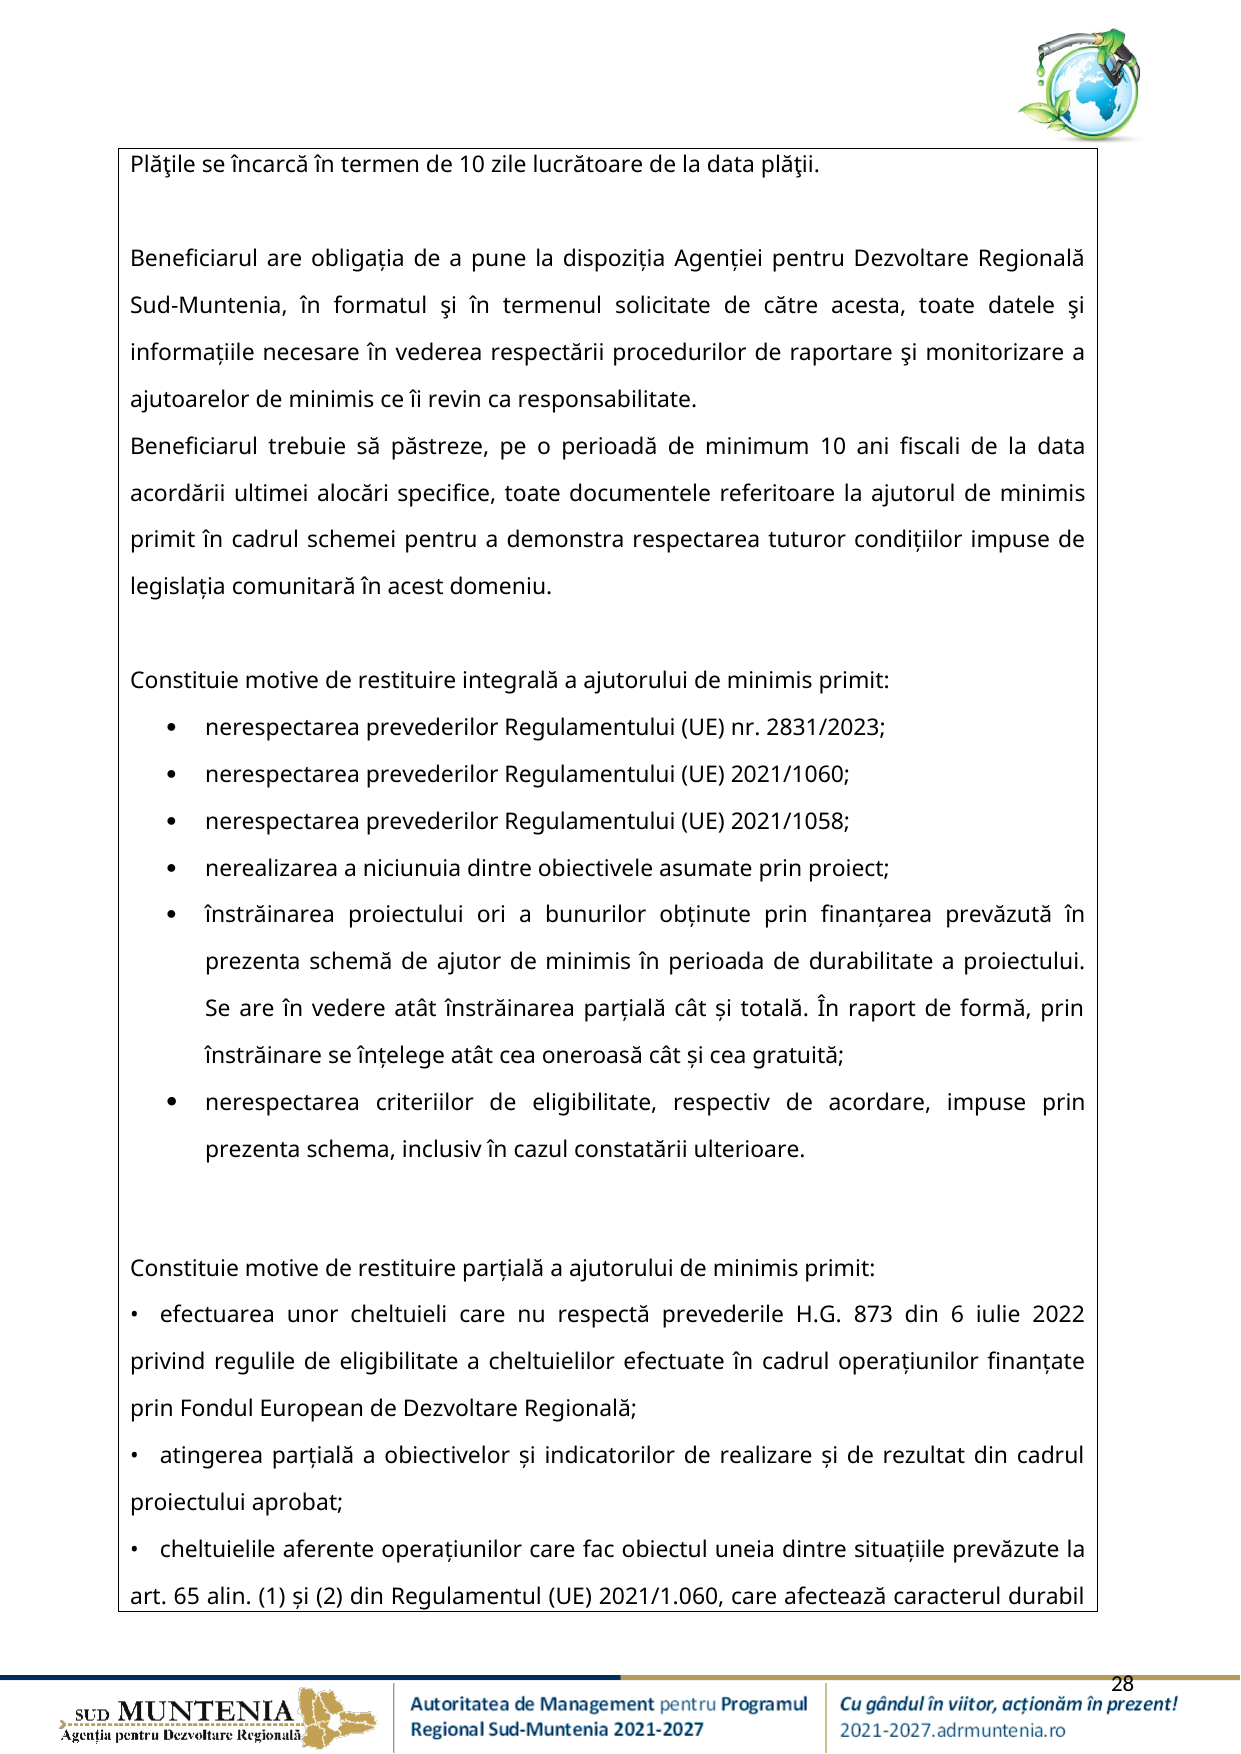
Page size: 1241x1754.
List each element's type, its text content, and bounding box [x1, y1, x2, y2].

picture [1003, 28, 1157, 146]
picture [0, 1675, 1241, 1754]
